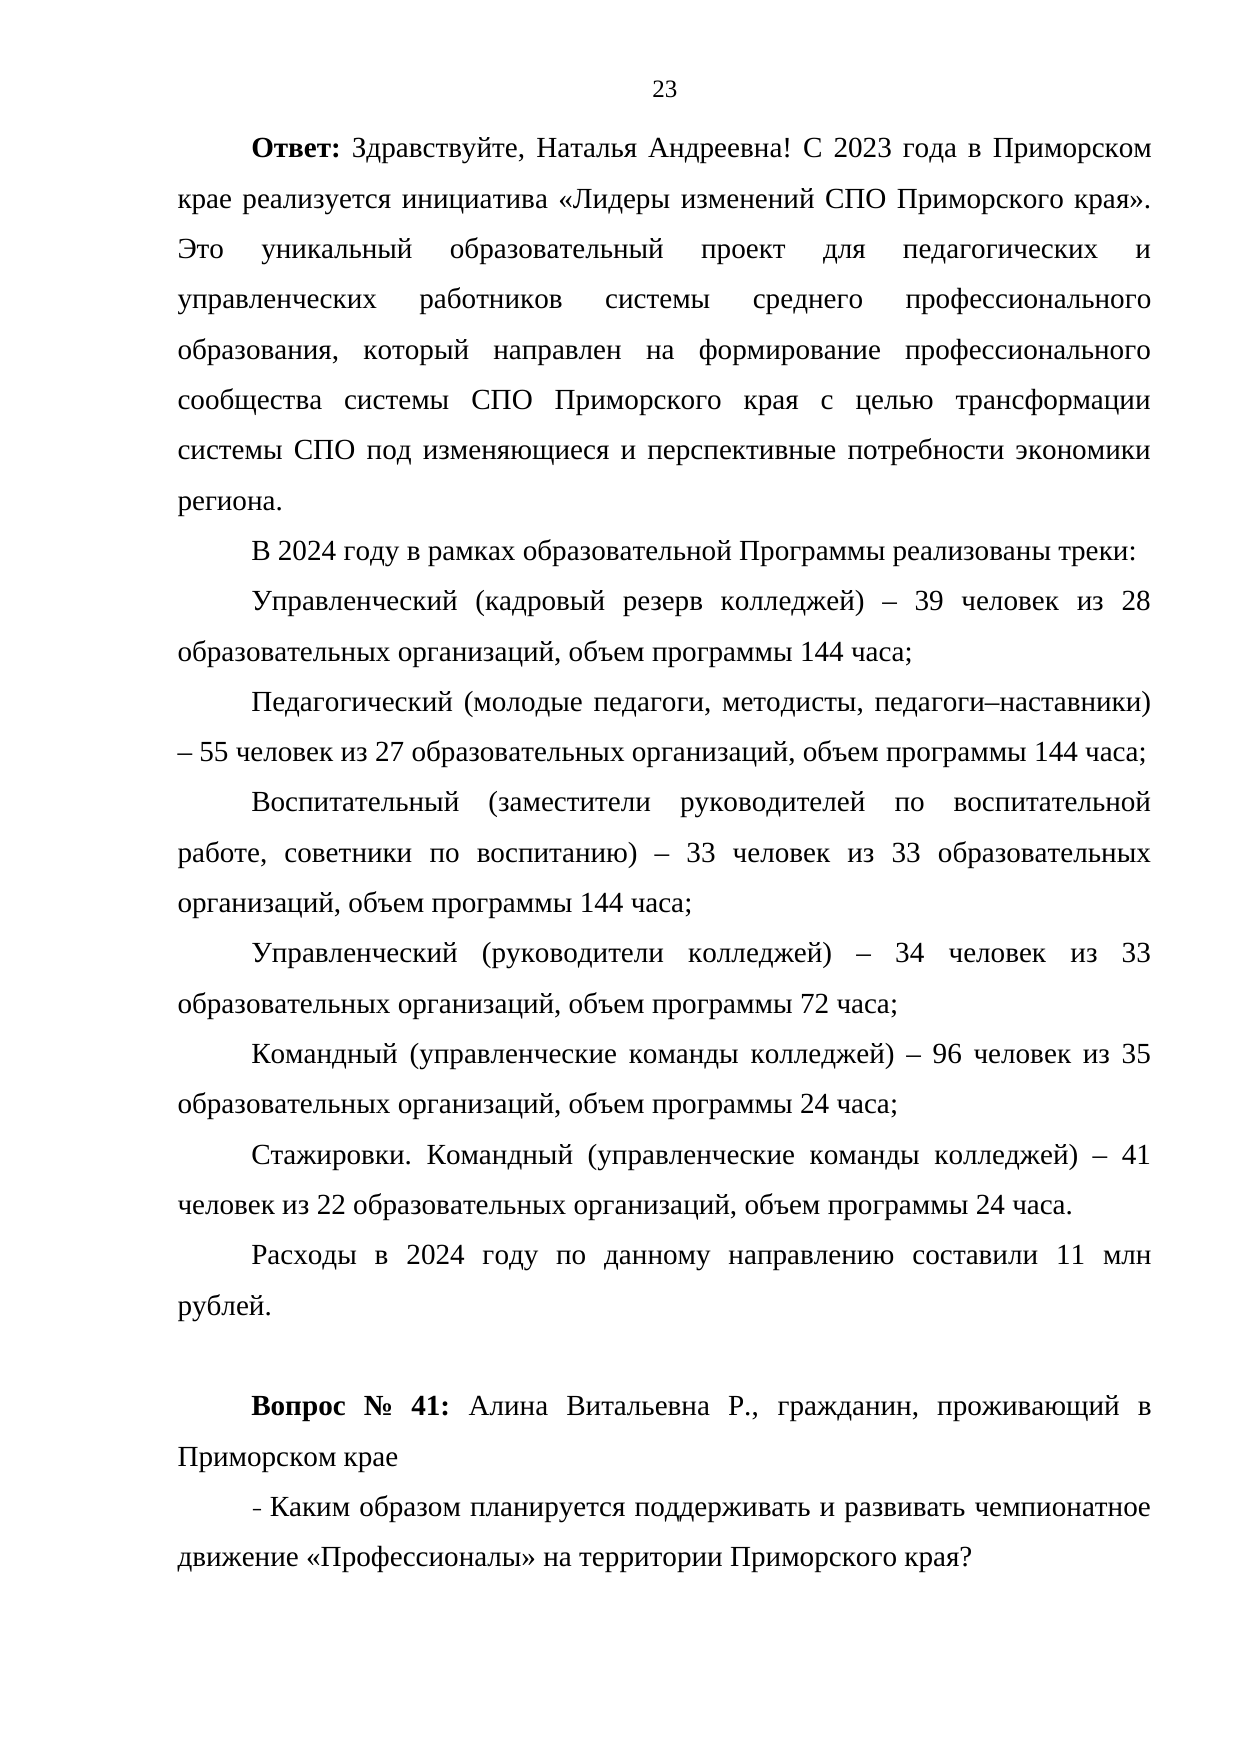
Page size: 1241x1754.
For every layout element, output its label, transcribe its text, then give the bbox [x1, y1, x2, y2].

text Ответ: Здравствуйте, Наталья Андреевна! С 2023 года в Приморском крае реализуется инициатива «Лидеры изменений СПО Приморского края». Это уникальный образовательный проект для педагогических и управленческих работников системы среднего профессионального образования, который направлен на формирование профессионального сообщества системы СПО Приморского края с целью трансформации системы СПО под изменяющиеся и перспективные потребности экономики региона. [177, 131, 1152, 516]
text Воспитательный (заместители руководителей по воспитательной работе, советники по воспитанию) – 33 человек из 33 образовательных организаций, объем программы 144 часа; [177, 784, 1152, 919]
text Управленческий (кадровый резерв колледжей) – 39 человек из 28 образовательных организаций, объем программы 144 часа; [177, 583, 1152, 667]
text В 2024 году в рамках образовательной Программы реализованы треки: [177, 533, 1152, 567]
text – Каким образом планируется поддерживать и развивать чемпионатное движение «Профессионалы» на территории Приморского края? [177, 1489, 1152, 1573]
text Расходы в 2024 году по данному направлению составили 11 млн рублей. [177, 1237, 1152, 1321]
text Управленческий (руководители колледжей) – 34 человек из 33 образовательных организаций, объем программы 72 часа; [177, 936, 1152, 1019]
text Вопрос № 41: Алина Витальевна Р., гражданин, проживающий в Приморском крае [177, 1388, 1152, 1472]
text Стажировки. Командный (управленческие команды колледжей) – 41 человек из 22 образовательных организаций, объем программы 24 часа. [177, 1137, 1152, 1221]
text Командный (управленческие команды колледжей) – 96 человек из 35 образовательных организаций, объем программы 24 часа; [177, 1036, 1152, 1120]
text Педагогический (молодые педагоги, методисты, педагоги–наставники) – 55 человек из 27 образовательных организаций, объем программы 144 часа; [177, 684, 1152, 768]
